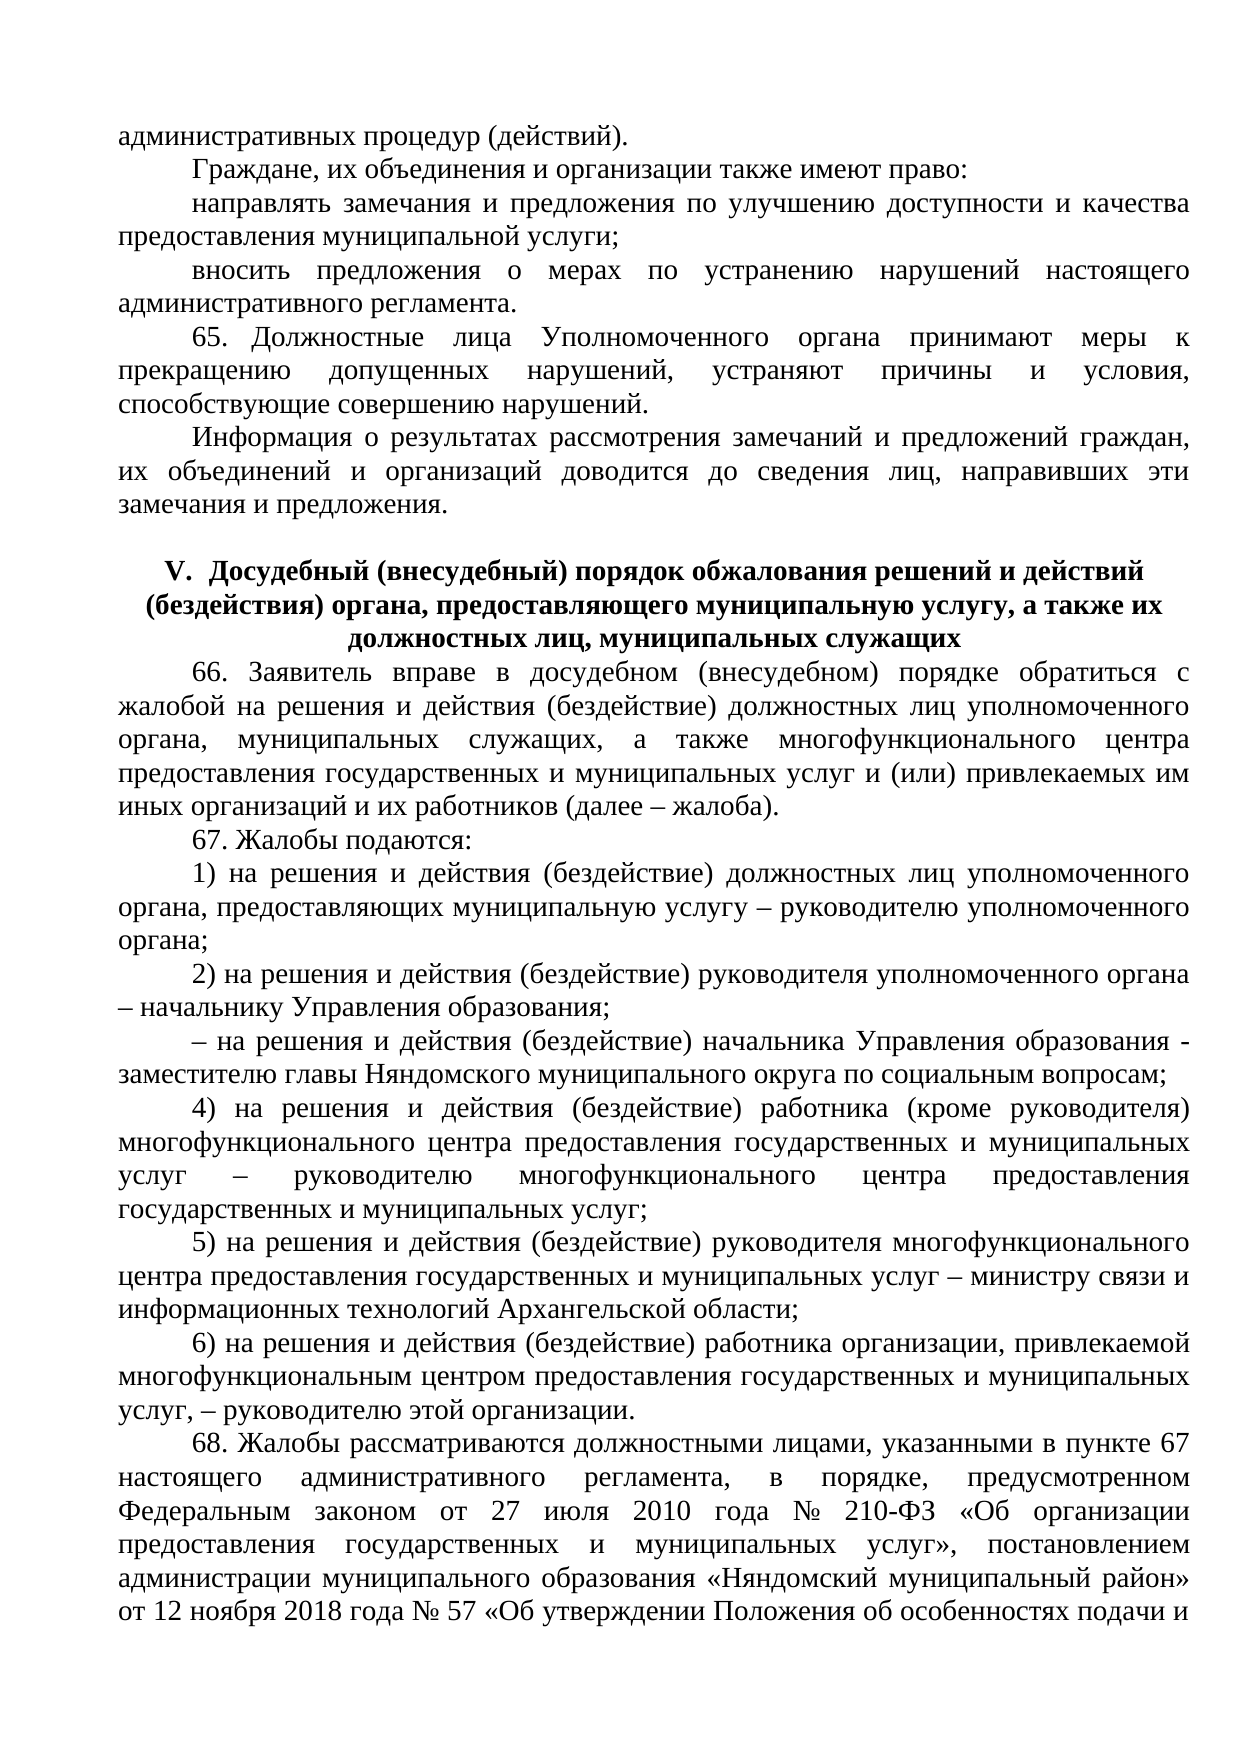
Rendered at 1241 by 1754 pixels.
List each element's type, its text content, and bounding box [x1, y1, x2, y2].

text Информация о результатах рассмотрения замечаний и предложений граждан, их объединений и организаций доводится до сведения лиц, направивших эти замечания и предложения. [118, 419, 1191, 520]
text 6) на решения и действия (бездействие) работника организации, привлекаемой многофункциональным центром предоставления государственных и муниципальных услуг, – руководителю этой организации. [118, 1325, 1191, 1426]
text направлять замечания и предложения по улучшению доступности и качества предоставления муниципальной услуги; [118, 185, 1191, 252]
list Досудебный (внесудебный) порядок обжалования решений и действий (бездействия) органа, предоставляющего муниципальную услугу, а также их должностных лиц, муниципальных служащих [118, 553, 1191, 654]
text – на решения и действия (бездействие) начальника Управления образования -заместителю главы Няндомского муниципального округа по социальным вопросам; [118, 1023, 1191, 1090]
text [118, 1426, 1191, 1627]
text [118, 118, 1191, 151]
text 2) на решения и действия (бездействие) руководителя уполномоченного органа – начальнику Управления образования; [118, 956, 1191, 1023]
text 1) на решения и действия (бездействие) должностных лиц уполномоченного органа, предоставляющих муниципальную услугу – руководителю уполномоченного органа; [118, 855, 1191, 956]
text 66. Заявитель вправе в досудебном (внесудебном) порядке обратиться с жалобой на решения и действия (бездействие) должностных лиц уполномоченного органа, муниципальных служащих, а также многофункционального центра предоставления государственных и муниципальных услуг и (или) привлекаемых им иных организаций и их работников (далее – жалоба). [118, 654, 1191, 822]
text вносить предложения о мерах по устранению нарушений настоящего административного регламента. [118, 252, 1191, 319]
text 4) на решения и действия (бездействие) работника (кроме руководителя) многофункционального центра предоставления государственных и муниципальных услуг – руководителю многофункционального центра предоставления государственных и муниципальных услуг; [118, 1090, 1191, 1224]
text Граждане, их объединения и организации также имеют право: [118, 151, 1191, 185]
text 5) на решения и действия (бездействие) руководителя многофункционального центра предоставления государственных и муниципальных услуг – министру связи и информационных технологий Архангельской области; [118, 1224, 1191, 1325]
text 67. Жалобы подаются: [118, 822, 1191, 855]
list Должностные лица Уполномоченного органа принимают меры к прекращению допущенных нарушений, устраняют причины и условия, способствующие совершению нарушений. [118, 319, 1191, 419]
